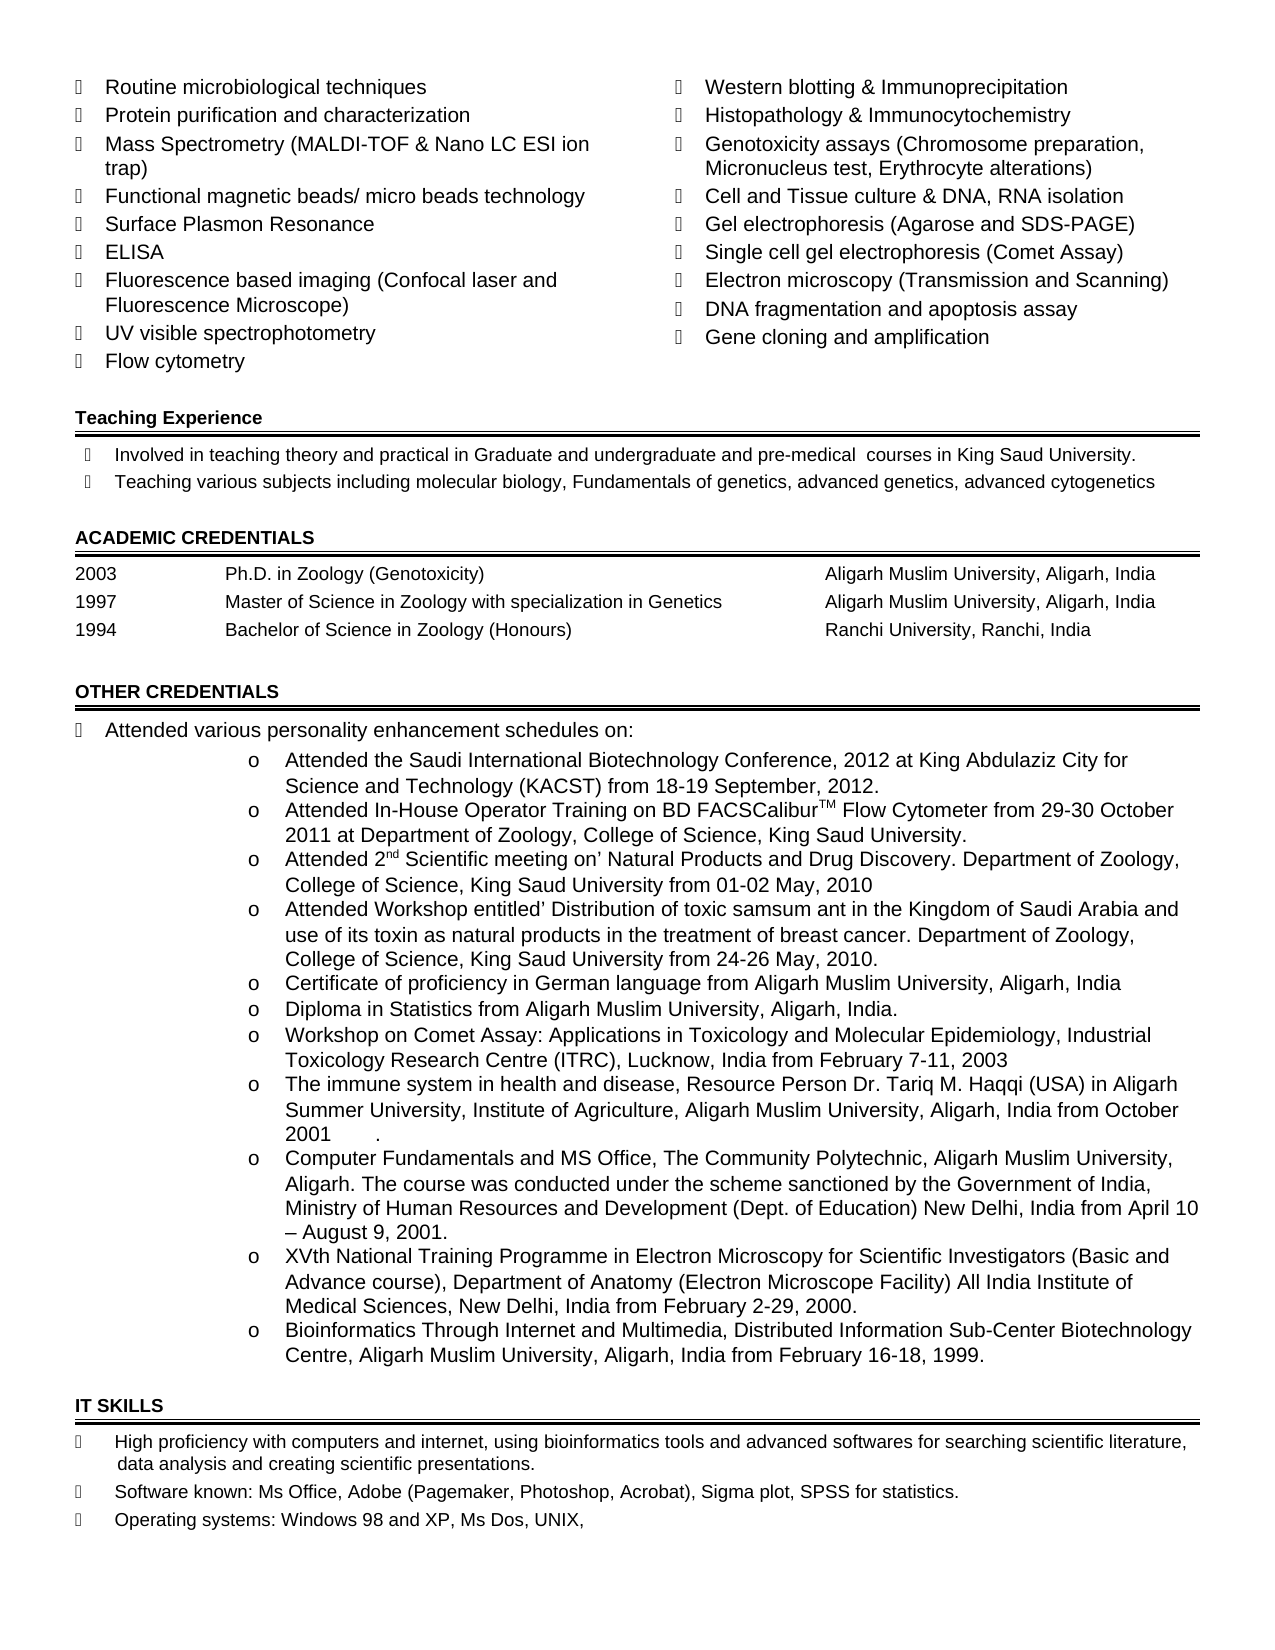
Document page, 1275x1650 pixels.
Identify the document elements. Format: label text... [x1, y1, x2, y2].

list Genotoxicity assays (Chromosome preparation, Micronucleus test, Erythrocyte alterations) [675, 131, 1200, 179]
text 1994 Bachelor of Science in Zoology (Honours) Ranchi University, Ranchi, India [75, 619, 1200, 640]
list Surface Plasmon Resonance [75, 212, 600, 236]
list Diploma in Statistics from Aligarh Muslim University, Aligarh, India. [247, 997, 1200, 1022]
list XVth National Training Programme in Electron Microscopy for Scientific Investigators (Basic and Advance course), Department of Anatomy (Electron Microscope Facility) All India Institute of Medical Sciences, New Delhi, India from February 2-29, 2000. [247, 1244, 1200, 1317]
text 2003 Ph.D. in Zoology (Genotoxicity) Aligarh Muslim University, Aligarh, India [75, 563, 1200, 585]
list Involved in teaching theory and practical in Graduate and undergraduate and pre-medical courses in King Saud University. [84, 443, 1200, 465]
list Electron microscopy (Transmission and Scanning) [675, 268, 1200, 292]
list Teaching various subjects including molecular biology, Fundamentals of genetics, advanced genetics, advanced cytogenetics [84, 471, 1200, 493]
list Attended In-House Operator Training on BD FACSCaliburTM Flow Cytometer from 29-30 October 2011 at Department of Zoology, College of Science, King Saud University. [247, 797, 1200, 847]
list Fluorescence based imaging (Confocal laser and Fluorescence Microscope) [75, 268, 600, 316]
list Operating systems: Windows 98 and XP, Ms Dos, UNIX, [75, 1509, 1200, 1530]
list Certificate of proficiency in German language from Aligarh Muslim University, Aligarh, India [247, 971, 1200, 997]
list Attended Workshop entitled’ Distribution of toxic samsum ant in the Kingdom of Saudi Arabia and use of its toxin as natural products in the treatment of breast cancer. Department of Zoology, College of Science, King Saud University from 24-26 May, 2010. [247, 897, 1200, 971]
list Bioinformatics Through Internet and Multimedia, Distributed Information Sub-Center Biotechnology Centre, Aligarh Muslim University, Aligarh, India from February 16-18, 1999. [247, 1317, 1200, 1367]
list UV visible spectrophotometry [75, 321, 600, 344]
list Workshop on Comet Assay: Applications in Toxicology and Molecular Epidemiology, Industrial Toxicology Research Centre (ITRC), Lucknow, India from February 7-11, 2003 [247, 1022, 1200, 1072]
list Attended 2nd Scientific meeting on’ Natural Products and Drug Discovery. Department of Zoology, College of Science, King Saud University from 01-02 May, 2010 [247, 847, 1200, 897]
text IT SKILLS [75, 1395, 1200, 1419]
list ELISA [75, 240, 600, 264]
list Flow cytometry [75, 349, 600, 373]
list Functional magnetic beads/ micro beads technology [75, 184, 600, 208]
list High proficiency with computers and internet, using bioinformatics tools and advanced softwares for searching scientific literature, data analysis and creating scientific presentations. [75, 1431, 1200, 1474]
text Teaching Experience [75, 407, 1200, 431]
text 1997 Master of Science in Zoology with specialization in Genetics Aligarh Muslim University, Aligarh, India [75, 591, 1200, 612]
list Attended the Saudi International Biotechnology Conference, 2012 at King Abdulaziz City for Science and Technology (KACST) from 18-19 September, 2012. [247, 748, 1200, 797]
list Mass Spectrometry (MALDI-TOF & Nano LC ESI ion trap) [75, 131, 600, 179]
list Software known: Ms Office, Adobe (Pagemaker, hop, Acrobat), Sigma plot, SPSS for statistics. [75, 1481, 1200, 1502]
list Western blotting & Immunoprecipitation [675, 75, 1200, 99]
list Gene cloning and amplification [675, 325, 1200, 349]
list Attended various personality enhancement schedules on: [75, 717, 1200, 741]
list Cell and Tissue culture & DNA, RNA isolation [675, 184, 1200, 208]
list Histopathology & Immunocytochemistry [675, 103, 1200, 127]
list The immune system in health and disease, Resource Person Dr. Tariq M. Haqqi (USA) in Aligarh Summer University, Institute of Agriculture, Aligarh Muslim University, Aligarh, India from October 2001 . [247, 1072, 1200, 1146]
list Routine microbiological techniques [75, 75, 600, 99]
text ACADEMIC CREDENTIALS [75, 527, 1200, 551]
list Single cell gel electrophoresis (Comet Assay) [675, 240, 1200, 264]
text OTHER CREDENTIALS [75, 681, 1200, 705]
list DNA fragmentation and apoptosis assay [675, 297, 1200, 321]
list Gel electrophoresis (Agarose and SDS-PAGE) [675, 212, 1200, 236]
list Protein purification and characterization [75, 103, 600, 127]
list Computer Fundamentals and MS Office, The Community Polytechnic, Aligarh Muslim University, Aligarh. The course was conducted under the scheme sanctioned by the Government of India, Ministry of Human Resources and Development (Dept. of Education) New Delhi, India from April 10 – August 9, 2001. [247, 1146, 1200, 1244]
